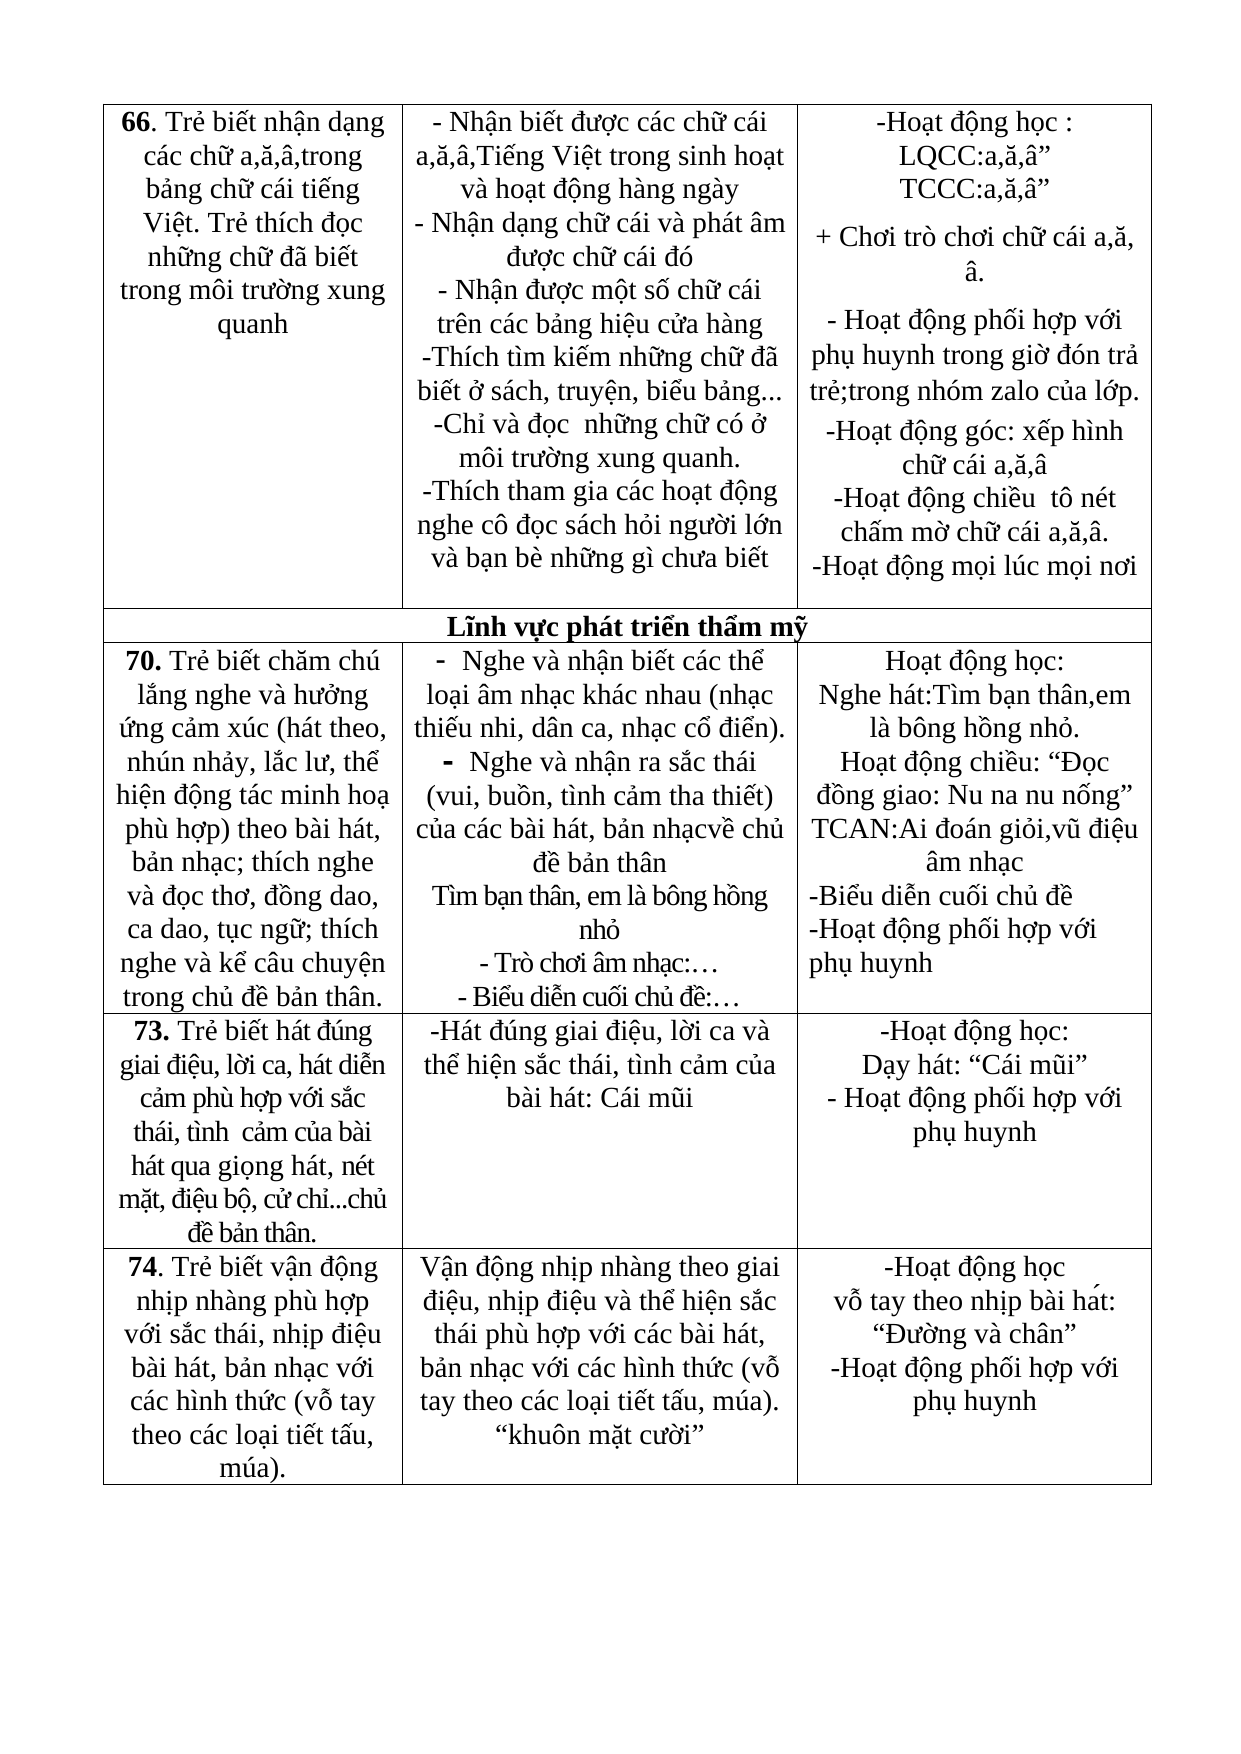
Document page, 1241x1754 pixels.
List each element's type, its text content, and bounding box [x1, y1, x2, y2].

table_cell 66. Trẻ biết nhận dạng các chữ a,ă,â,trong bảng chữ cái tiếng Việt. Trẻ thích đọc những chữ đã biết trong môi trường xung quanh [104, 105, 402, 608]
table_cell -Hát đúng giai điệu, lời ca và thể hiện sắc thái, tình cảm của bài hát: Cái mũi [403, 1014, 797, 1248]
table_cell Vận động nhịp nhàng theo giai điệu, nhịp điệu và thể hiện sắc thái phù hợp với các bài hát, bản nhạc với các hình thức (vỗ tay theo các loại tiết tấu, múa). “khuôn mặt cười” [403, 1249, 797, 1484]
table_cell 70. Trẻ biết chăm chú lắng nghe và hưởng ứng cảm xúc (hát theo, nhún nhảy, lắc lư, thể hiện động tác minh hoạ phù hợp) theo bài hát, bản nhạc; thích nghe và đọc thơ, đồng dao, ca dao, tục ngữ; thích nghe và kể câu chuyện trong chủ đề bản thân. [104, 643, 402, 1012]
table_cell Nghe và nhận biết các thể loại âm nhạc khác nhau (nhạc thiếu nhi, dân ca, nhạc cổ điển). Nghe và nhận ra sắc thái (vui, buồn, tình cảm tha thiết) của các bài hát, bản nhạcvề chủ đề bản thân Tìm bạn thân, em là bông hồng nhỏ - Trò chơi âm nhạc:… - Biểu diễn cuối chủ đề:… [403, 643, 797, 1012]
table_cell - Nhận biết được các chữ cái a,ă,â,Tiếng Việt trong sinh hoạt và hoạt động hàng ngày - Nhận dạng chữ cái và phát âm được chữ cái đó - Nhận được một số chữ cái trên các bảng hiệu cửa hàng -Thích tìm kiếm những chữ đã biết ở sách, truyện, biểu bảng... -Chỉ và đọc những chữ có ở môi trường xung quanh. -Thích tham gia các hoạt động nghe cô đọc sách hỏi người lớn và bạn bè những gì chưa biết [403, 105, 797, 608]
table_cell -Hoạt động học : LQCC:a,ă,â” TCCC:a,ă,â” + Chơi trò chơi chữ cái a,ă, â. - Hoạt động phối hợp với phụ huynh trong giờ đón trả trẻ;trong nhóm zalo của lớp. -Hoạt động góc: xếp hình chữ cái a,ă,â -Hoạt động chiều tô nét chấm mờ chữ cái a,ă,â. -Hoạt động mọi lúc mọi nơi [798, 105, 1151, 608]
table_cell 74. Trẻ biết vận động nhịp nhàng phù hợp với sắc thái, nhịp điệu bài hát, bản nhạc với các hình thức (vỗ tay theo các loại tiết tấu, múa). [104, 1249, 402, 1484]
table_cell -Hoạt động học vỗ tay theo nhịp bài hát: “Đường và chân” -Hoạt động phối hợp với phụ huynh [798, 1249, 1151, 1484]
table_cell 73. Trẻ biết hát đúng giai điệu, lời ca, hát diễn cảm phù hợp với sắc thái, tình cảm của bài hát qua giọng hát, nét mặt, điệu bộ, cử chỉ...chủ đề bản thân. [104, 1014, 402, 1248]
table_cell Hoạt động học: Nghe hát:Tìm bạn thân,em là bông hồng nhỏ. Hoạt động chiều: “Đọc đồng giao: Nu na nu nống” TCAN:Ai đoán giỏi,vũ điệu âm nhạc -Biểu diễn cuối chủ đề -Hoạt động phối hợp với phụ huynh [798, 643, 1151, 1012]
table_cell -Hoạt động học: Dạy hát: “Cái mũi” - Hoạt động phối hợp với phụ huynh [798, 1014, 1151, 1248]
table_cell Lĩnh vực phát triển thẩm mỹ [104, 609, 1151, 642]
